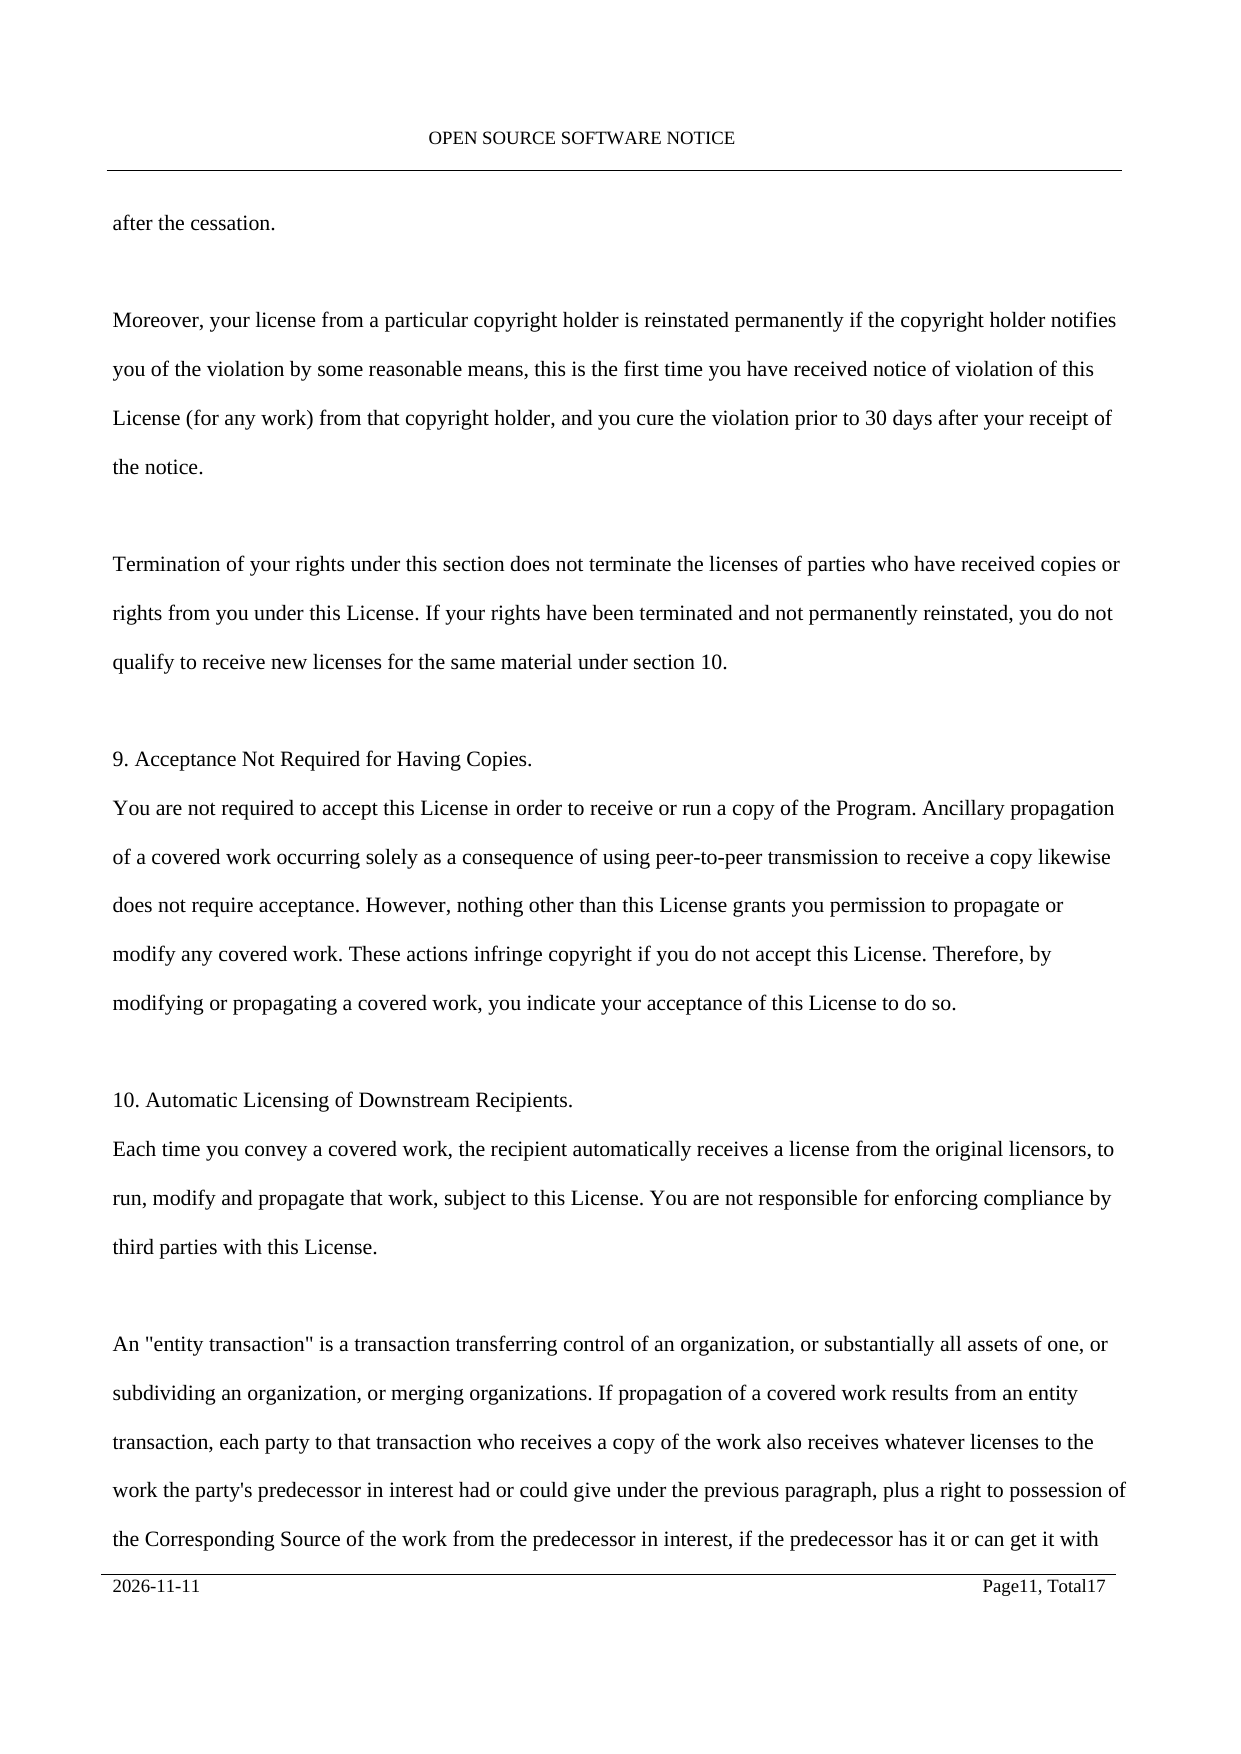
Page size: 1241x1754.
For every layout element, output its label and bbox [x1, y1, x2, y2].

text [112, 206, 1128, 1555]
